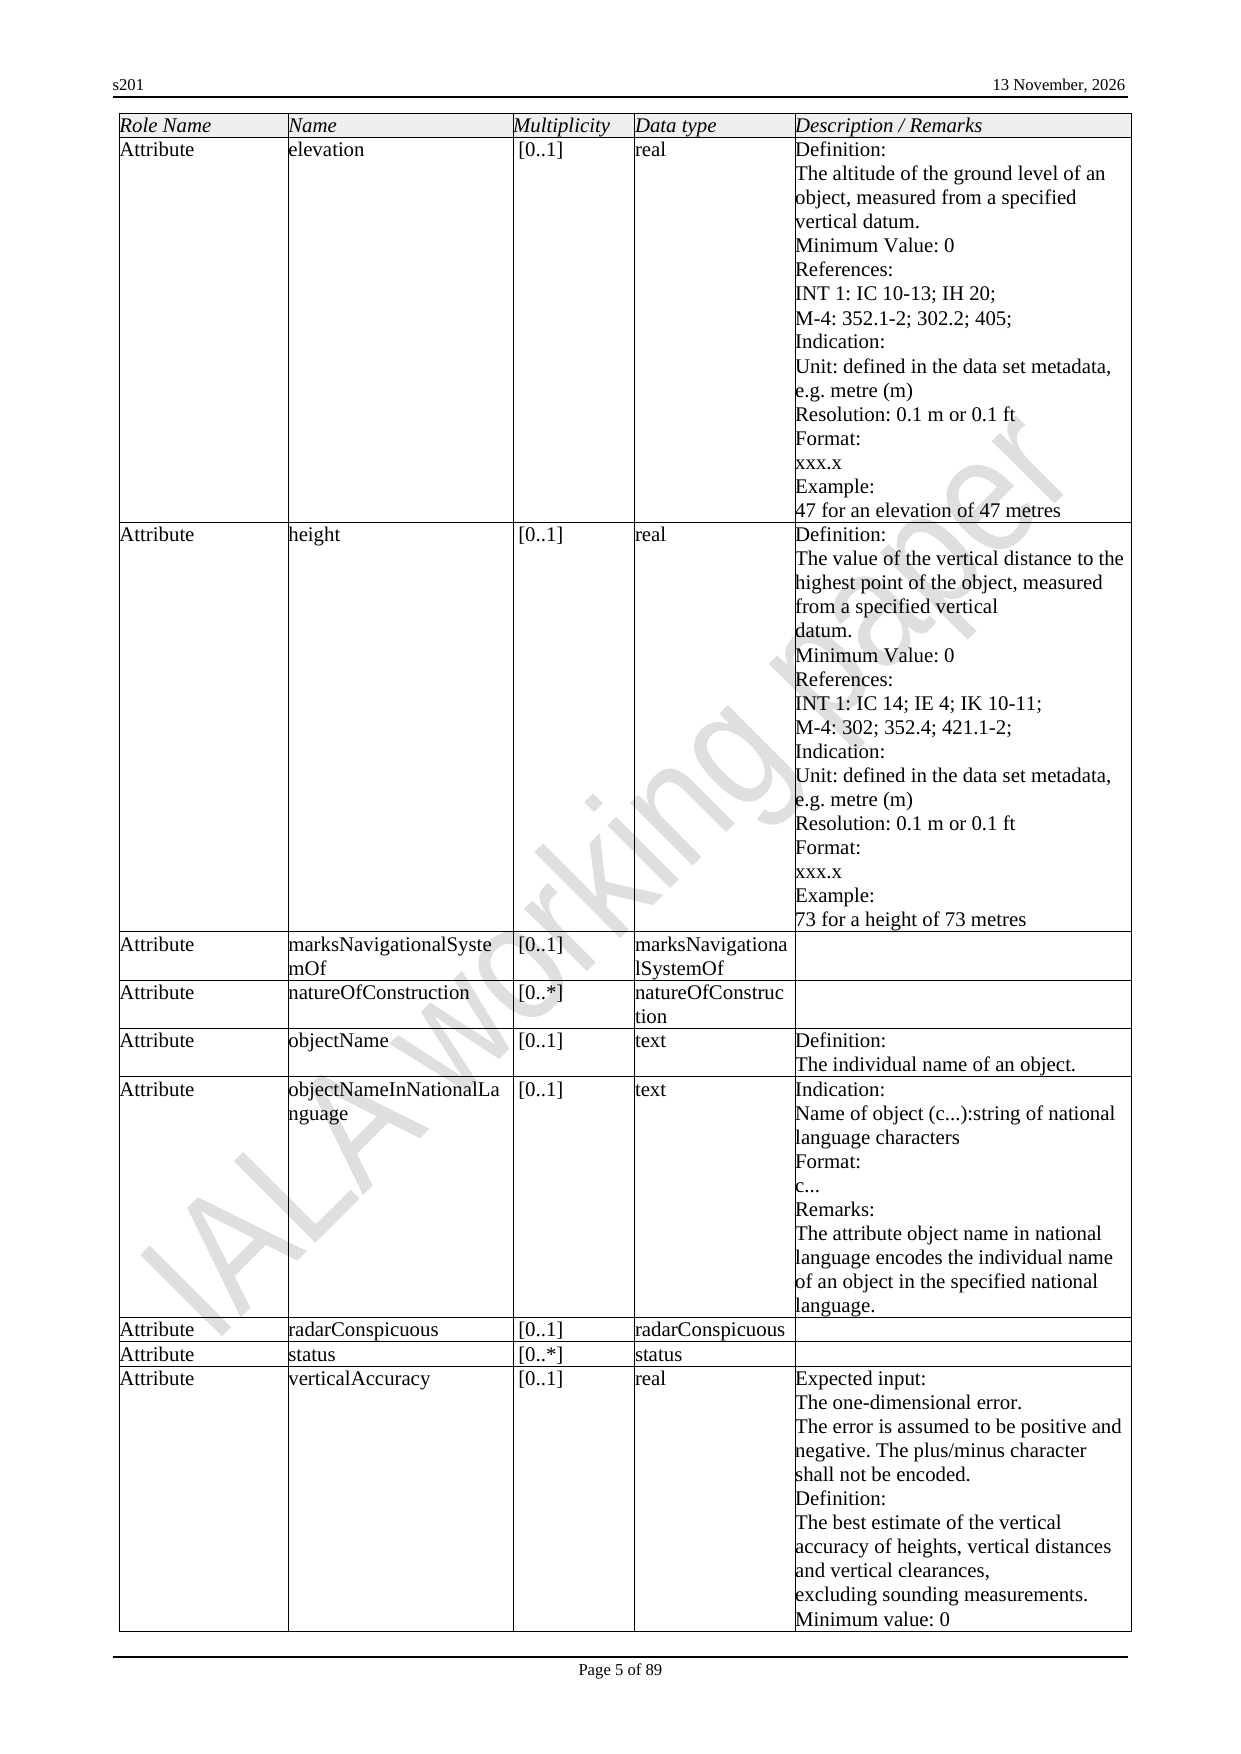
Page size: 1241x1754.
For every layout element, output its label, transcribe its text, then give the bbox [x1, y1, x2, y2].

table_cell Attribute [120, 1367, 288, 1631]
table_cell [0..1] [514, 1367, 634, 1631]
table_cell Definition: The individual name of an object. [796, 1029, 1131, 1076]
table_cell [0..1] [514, 138, 634, 522]
table_cell Attribute [120, 981, 288, 1028]
table_header Name [289, 114, 513, 137]
table_header Description / Remarks [796, 114, 1131, 137]
table_cell real [635, 523, 795, 931]
table_cell Definition: The altitude of the ground level of an object, measured from a specified vertical datum. Minimum Value: 0 References: INT 1: IC 10-13; IH 20; M-4: 352.1-2; 302.2; 405; Indication: Unit: defined in the data set metadata, e.g. metre (m) Resolution: 0.1 m or 0.1 ft Format: xxx.x Example: 47 for an elevation of 47 metres [796, 138, 1131, 522]
table_cell [0..*] [514, 1342, 634, 1366]
table_header Data type [635, 114, 795, 137]
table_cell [796, 1367, 1131, 1631]
table_cell [796, 981, 1131, 1028]
table_cell [0..1] [514, 523, 634, 931]
table_cell [0..*] [514, 981, 634, 1028]
table_cell radarConspicuous [289, 1318, 513, 1341]
table_cell natureOfConstruction [289, 981, 513, 1028]
table_cell objectName [289, 1029, 513, 1076]
table_cell real [635, 1367, 795, 1631]
table_cell height [289, 523, 513, 931]
table_cell [0..1] [514, 932, 634, 979]
table_cell Attribute [120, 523, 288, 931]
table_cell text [635, 1029, 795, 1076]
table_cell natureOfConstruction [635, 981, 795, 1028]
table_cell objectNameInNationalLanguage [289, 1077, 513, 1317]
table_cell radarConspicuous [635, 1318, 795, 1341]
table_cell verticalAccuracy [289, 1367, 513, 1631]
table_cell Definition: The value of the vertical distance to the highest point of the object, measured from a specified vertical datum. Minimum Value: 0 References: INT 1: IC 14; IE 4; IK 10-11; M-4: 302; 352.4; 421.1-2; Indication: Unit: defined in the data set metadata, e.g. metre (m) Resolution: 0.1 m or 0.1 ft Format: xxx.x Example: 73 for a height of 73 metres [796, 523, 1131, 931]
table_cell [796, 1342, 1131, 1366]
table_cell [0..1] [514, 1029, 634, 1076]
table_cell [0..1] [514, 1077, 634, 1317]
table_cell status [635, 1342, 795, 1366]
table_cell [0..1] [514, 1318, 634, 1341]
table_cell Attribute [120, 1318, 288, 1341]
table_cell [796, 932, 1131, 979]
table_cell Indication: Name of object (c...):string of national language characters Format: c... Remarks: The attribute object name in national language encodes the individual name of an object in the specified national language. [796, 1077, 1131, 1317]
table_cell [796, 1318, 1131, 1341]
table_cell marksNavigationalSystemOf [635, 932, 795, 979]
table_cell Attribute [120, 1342, 288, 1366]
table_cell Attribute [120, 932, 288, 979]
table_header Multiplicity [514, 114, 634, 137]
table_cell text [635, 1077, 795, 1317]
table_cell Attribute [120, 1029, 288, 1076]
table_cell marksNavigationalSystemOf [289, 932, 513, 979]
table_cell status [289, 1342, 513, 1366]
table_header Role Name [120, 114, 288, 137]
table_cell Attribute [120, 1077, 288, 1317]
table_cell elevation [289, 138, 513, 522]
table_cell real [635, 138, 795, 522]
table_cell Attribute [120, 138, 288, 522]
